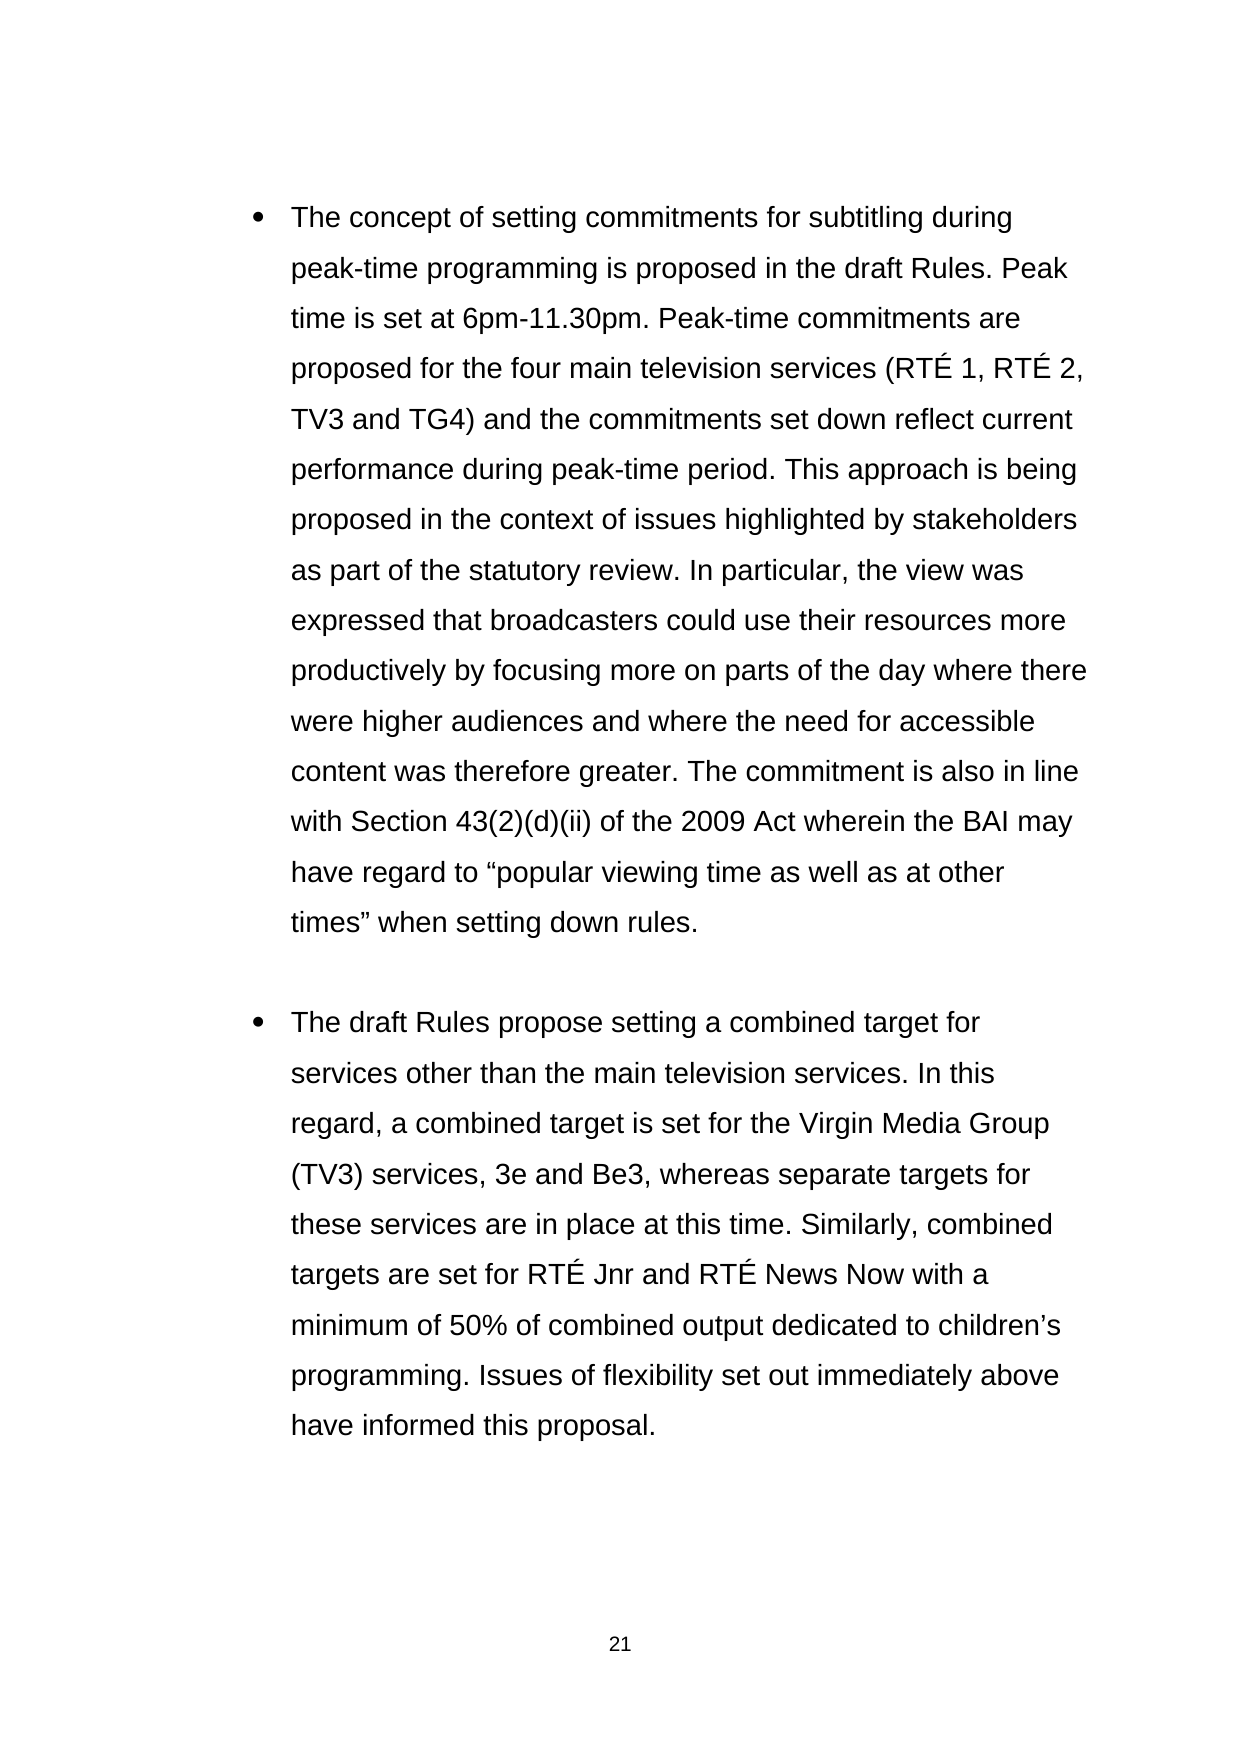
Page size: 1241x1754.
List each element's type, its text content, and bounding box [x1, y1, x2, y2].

list The concept of setting commitments for subtitling during peak-time programming is proposed in the draft Rules. Peak time is set at 6pm-11.30pm. Peak-time commitments are proposed for the four main television services (RTÉ 1, RTÉ 2, TV3 and TG4) and the commitments set down reflect current performance during peak-time period. This approach is being proposed in the context of issues highlighted by stakeholders as part of the statutory review. In particular, the view was expressed that broadcasters could use their resources more productively by focusing more on parts of the day where there were higher audiences and where the need for accessible content was therefore greater. The commitment is also in line with Section 43(2)(d)(ii) of the 2009 Act wherein the BAI may have regard to “popular viewing time as well as at other times” when setting down rules. [253, 200, 1090, 938]
list The draft Rules propose setting a combined target for services other than the main television services. In this regard, a combined target is set for the Virgin Media Group (TV3) services, 3e and Be3, whereas separate targets for these services are in place at this time. Similarly, combined targets are set for RTÉ Jnr and RTÉ News Now with a minimum of 50% of combined output dedicated to children’s programming. Issues of flexibility set out immediately above have informed this proposal. [253, 1006, 1090, 1442]
